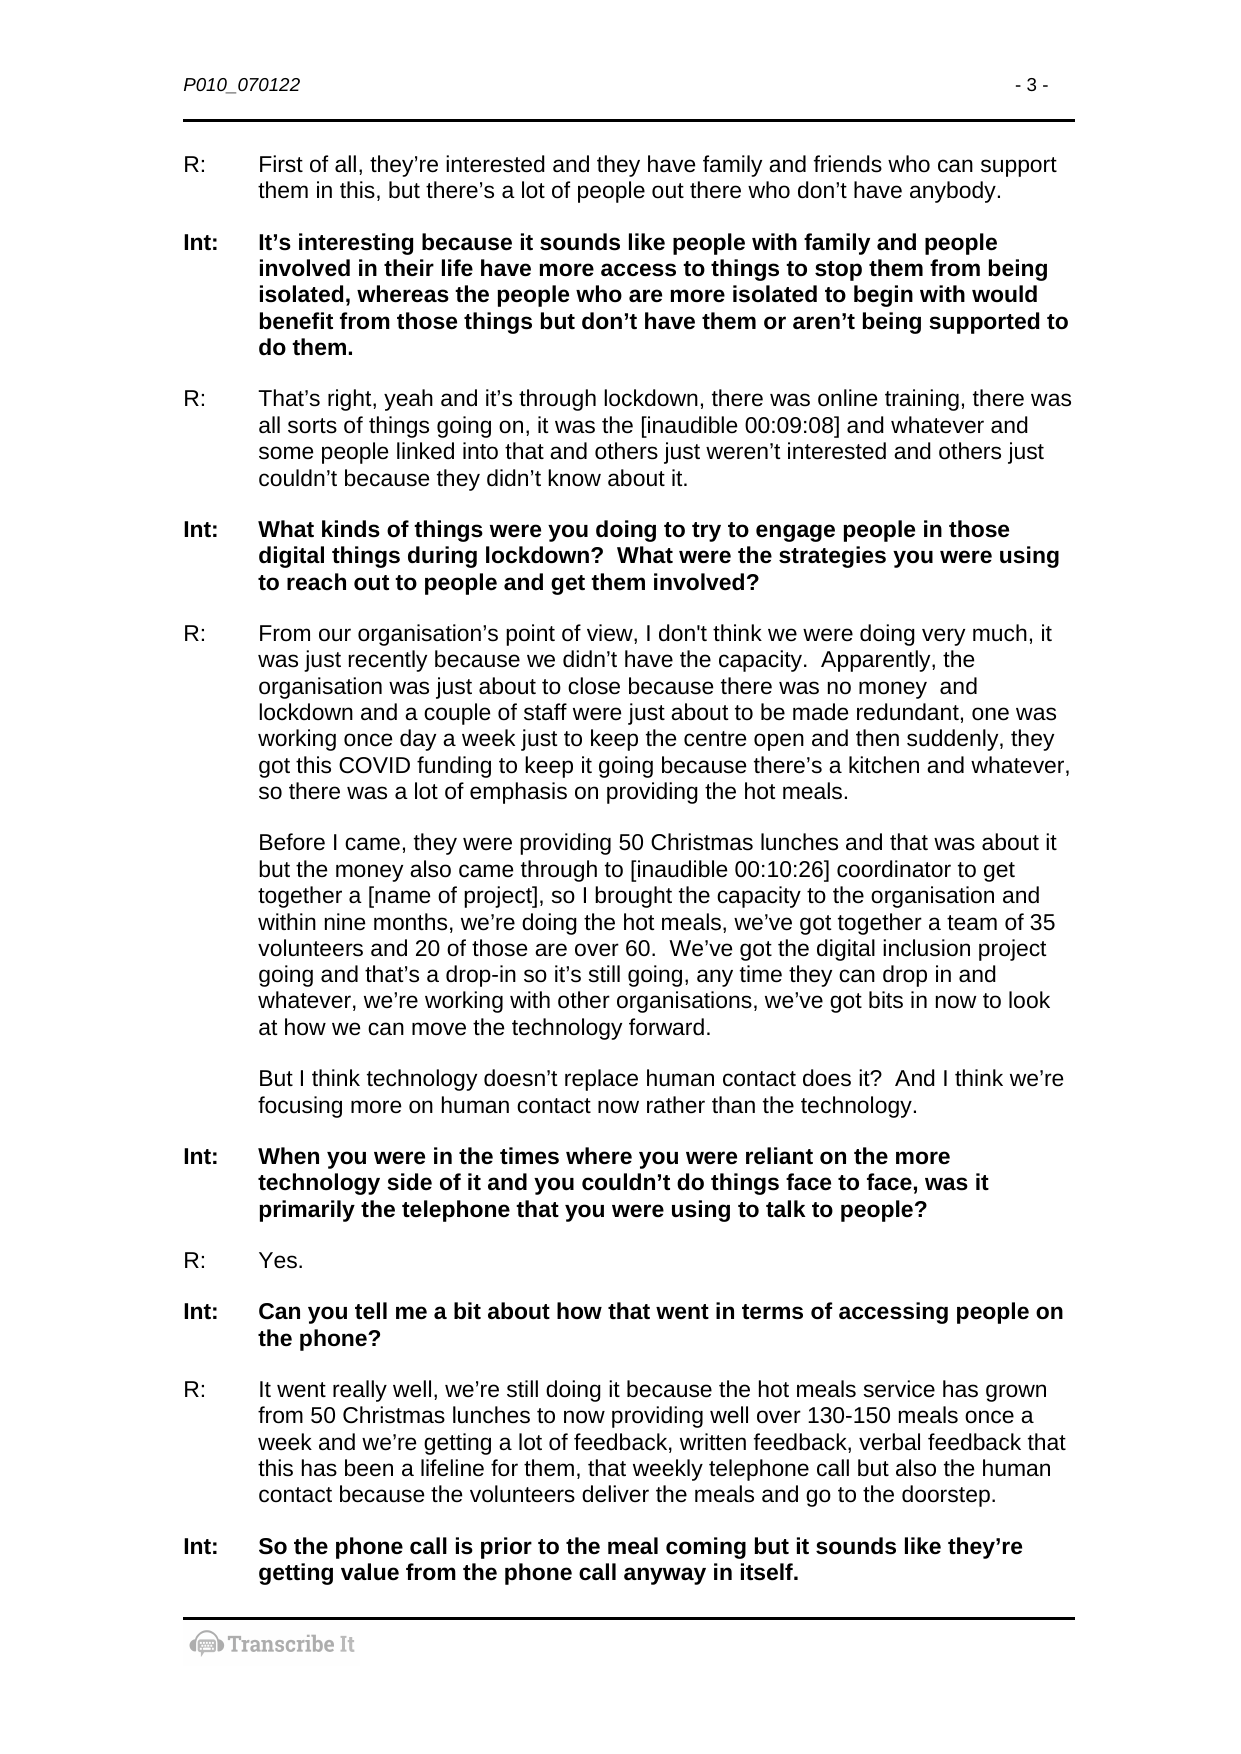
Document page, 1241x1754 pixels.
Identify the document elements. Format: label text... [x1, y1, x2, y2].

text Int: So the phone call is prior to the meal coming but it sounds like they’re getting value from the phone call anyway in itself. [183, 1533, 1075, 1586]
text Int: It’s interesting because it sounds like people with family and people involved in their life have more access to things to stop them from being isolated, whereas the people who are more isolated to begin with would benefit from those things but don’t have them or aren’t being supported to do them. [183, 229, 1075, 360]
text Before I came, they were providing 50 Christmas lunches and that was about it but the money also came through to [inaudible 00:10:26] coordinator to get together a [name of project], so I brought the capacity to the organisation and within nine months, we’re doing the hot meals, we’ve got together a team of 35 volunteers and 20 of those are over 60. We’ve got the digital inclusion project going and that’s a drop-in so it’s still going, any time they can drop in and whatever, we’re working with other organisations, we’ve got bits in now to look at how we can move the technology forward. [183, 829, 1075, 1040]
text R: Yes. [183, 1247, 1075, 1273]
text Int: Can you tell me a bit about how that went in terms of accessing people on the phone? [183, 1298, 1075, 1351]
text Int: When you were in the times where you were reliant on the more technology side of it and you couldn’t do things face to face, was it primarily the telephone that you were using to talk to people? [183, 1143, 1075, 1222]
text R: First of all, they’re interested and they have family and friends who can support them in this, but there’s a lot of people out there who don’t have anybody. [183, 151, 1075, 204]
text R: It went really well, we’re still doing it because the hot meals service has grown from 50 Christmas lunches to now providing well over 130-150 meals once a week and we’re getting a lot of feedback, written feedback, verbal feedback that this has been a lifeline for them, that weekly telephone call but also the human contact because the volunteers deliver the meals and go to the doorstep. [183, 1376, 1075, 1508]
text R: From our organisation’s point of view, I don't think we were doing very much, it was just recently because we didn’t have the capacity. Apparently, the organisation was just about to close because there was no money and lockdown and a couple of staff were just about to be made redundant, one was working once day a week just to keep the centre open and then suddenly, they got this COVID funding to keep it going because there’s a kitchen and whatever, so there was a lot of emphasis on providing the hot meals. [183, 620, 1075, 804]
text R: That’s right, yeah and it’s through lockdown, there was online training, there was all sorts of things going on, it was the [inaudible 00:09:08] and whatever and some people linked into that and others just weren’t interested and others just couldn’t because they didn’t know about it. [183, 385, 1075, 491]
text Int: What kinds of things were you doing to try to engage people in those digital things during lockdown? What were the strategies you were using to reach out to people and get them involved? [183, 516, 1075, 595]
text But I think technology doesn’t replace human contact does it? And I think we’re focusing more on human contact now rather than the technology. [183, 1065, 1075, 1118]
